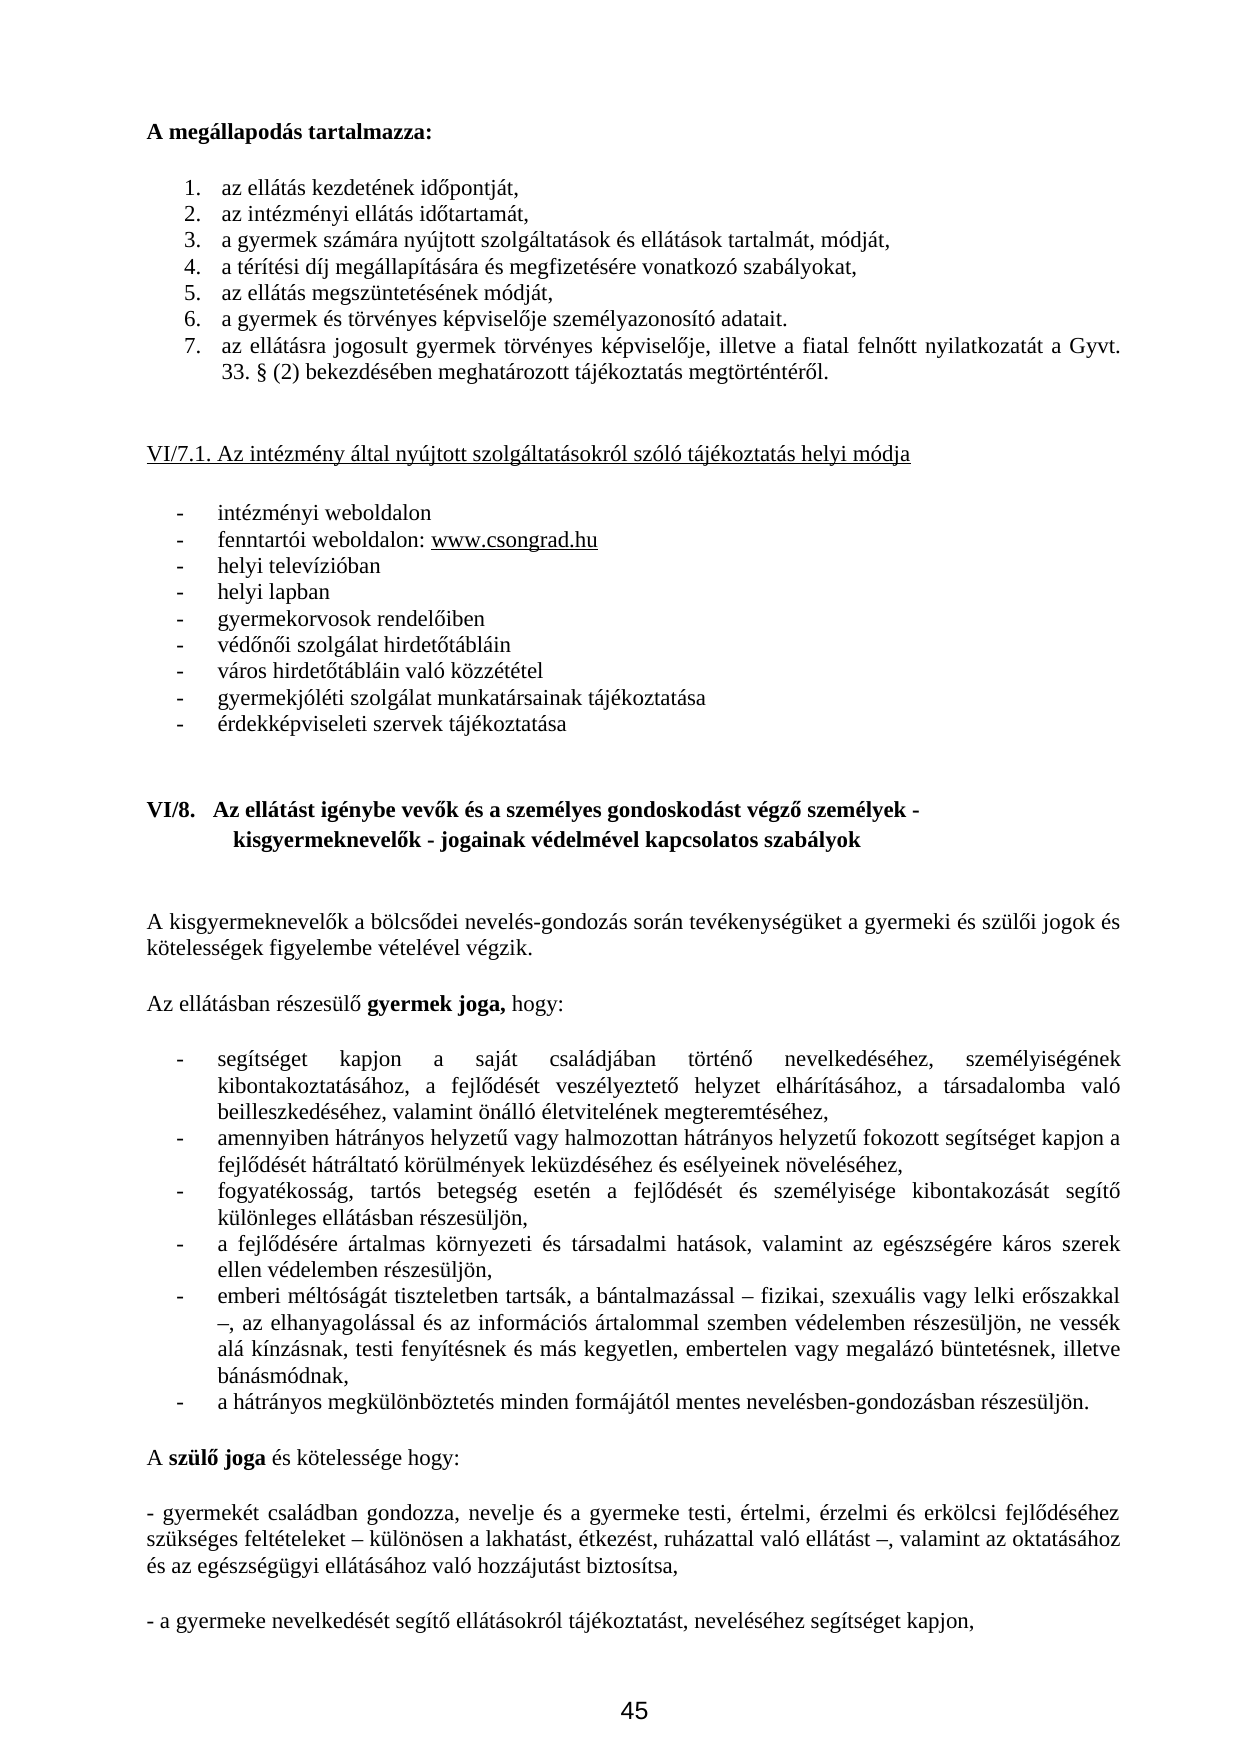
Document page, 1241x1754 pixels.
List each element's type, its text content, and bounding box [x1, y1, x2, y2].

list város hirdetőtábláin való közzététel [176, 657, 1122, 684]
text VI/8. Az ellátást igénybe vevők és a személyes gondoskodást végző személyek - [146, 796, 1122, 822]
list a gyermek és törvényes képviselője személyazonosító adatait. [184, 305, 1122, 332]
list az ellátásra jogosult gyermek törvényes képviselője, illetve a fiatal felnőtt nyilatkozatát a Gyvt. 33. § (2) bekezdésében meghatározott tájékoztatás megtörténtéről. [184, 332, 1122, 384]
list a térítési díj megállapítására és megfizetésére vonatkozó szabályokat, [184, 253, 1122, 279]
list amennyiben hátrányos helyzetű vagy halmozottan hátrányos helyzetű fokozott segítséget kapjon a fejlődését hátráltató körülmények leküzdéséhez és esélyeinek növeléséhez, [176, 1124, 1122, 1177]
list az intézményi ellátás időtartamát, [184, 200, 1122, 226]
list gyermekorvosok rendelőiben [176, 605, 1122, 631]
list védőnői szolgálat hirdetőtábláin [176, 631, 1122, 657]
text Az ellátásban részesülő gyermek joga, hogy: [146, 990, 1122, 1016]
list segítséget kapjon a saját családjában történő nevelkedéséhez, személyiségének kibontakoztatásához, a fejlődését veszélyeztető helyzet elhárításához, a társadalomba való beilleszkedéséhez, valamint önálló életvitelének megteremtéséhez, [176, 1045, 1122, 1124]
list érdekképviseleti szervek tájékoztatása [176, 710, 1122, 737]
text A kisgyermeknevelők a bölcsődei nevelés-gondozás során tevékenységüket a gyermeki és szülői jogok és kötelességek figyelembe vételével végzik. [146, 908, 1122, 961]
text VI/7.1. Az intézmény által nyújtott szolgáltatásokról szóló tájékoztatás helyi módja [146, 440, 1122, 466]
text - a gyermeke nevelkedését segítő ellátásokról tájékoztatást, neveléséhez segítséget kapjon, [146, 1607, 1122, 1634]
list fenntartói weboldalon: www.csongrad.hu [176, 526, 1122, 552]
text kisgyermeknevelők - jogainak védelmével kapcsolatos szabályok [221, 826, 1122, 852]
list helyi televízióban [176, 552, 1122, 578]
list az ellátás kezdetének időpontját, [184, 174, 1122, 200]
list fogyatékosság, tartós betegség esetén a fejlődését és személyisége kibontakozását segítő különleges ellátásban részesüljön, [176, 1177, 1122, 1230]
list az ellátás megszüntetésének módját, [184, 279, 1122, 305]
list gyermekjóléti szolgálat munkatársainak tájékoztatása [176, 684, 1122, 710]
list helyi lapban [176, 578, 1122, 605]
text A szülő joga és kötelessége hogy: [146, 1443, 1122, 1470]
list a gyermek számára nyújtott szolgáltatások és ellátások tartalmát, módját, [184, 226, 1122, 253]
text A megállapodás tartalmazza: [146, 118, 1122, 144]
list emberi méltóságát tiszteletben tartsák, a bántalmazással – fizikai, szexuális vagy lelki erőszakkal –, az elhanyagolással és az információs ártalommal szemben védelemben részesüljön, ne vessék alá kínzásnak, testi fenyítésnek és más kegyetlen, embertelen vagy megalázó büntetésnek, illetve bánásmódnak, [176, 1283, 1122, 1388]
list a hátrányos megkülönböztetés minden formájától mentes nevelésben-gondozásban részesüljön. [176, 1388, 1122, 1414]
text - gyermekét családban gondozza, nevelje és a gyermeke testi, értelmi, érzelmi és erkölcsi fejlődéséhez szükséges feltételeket – különösen a lakhatást, étkezést, ruházattal való ellátást –, valamint az oktatásához és az egészségügyi ellátásához való hozzájutást biztosítsa, [146, 1499, 1122, 1578]
list a fejlődésére ártalmas környezeti és társadalmi hatások, valamint az egészségére káros szerek ellen védelemben részesüljön, [176, 1230, 1122, 1283]
list intézményi weboldalon [176, 499, 1122, 526]
